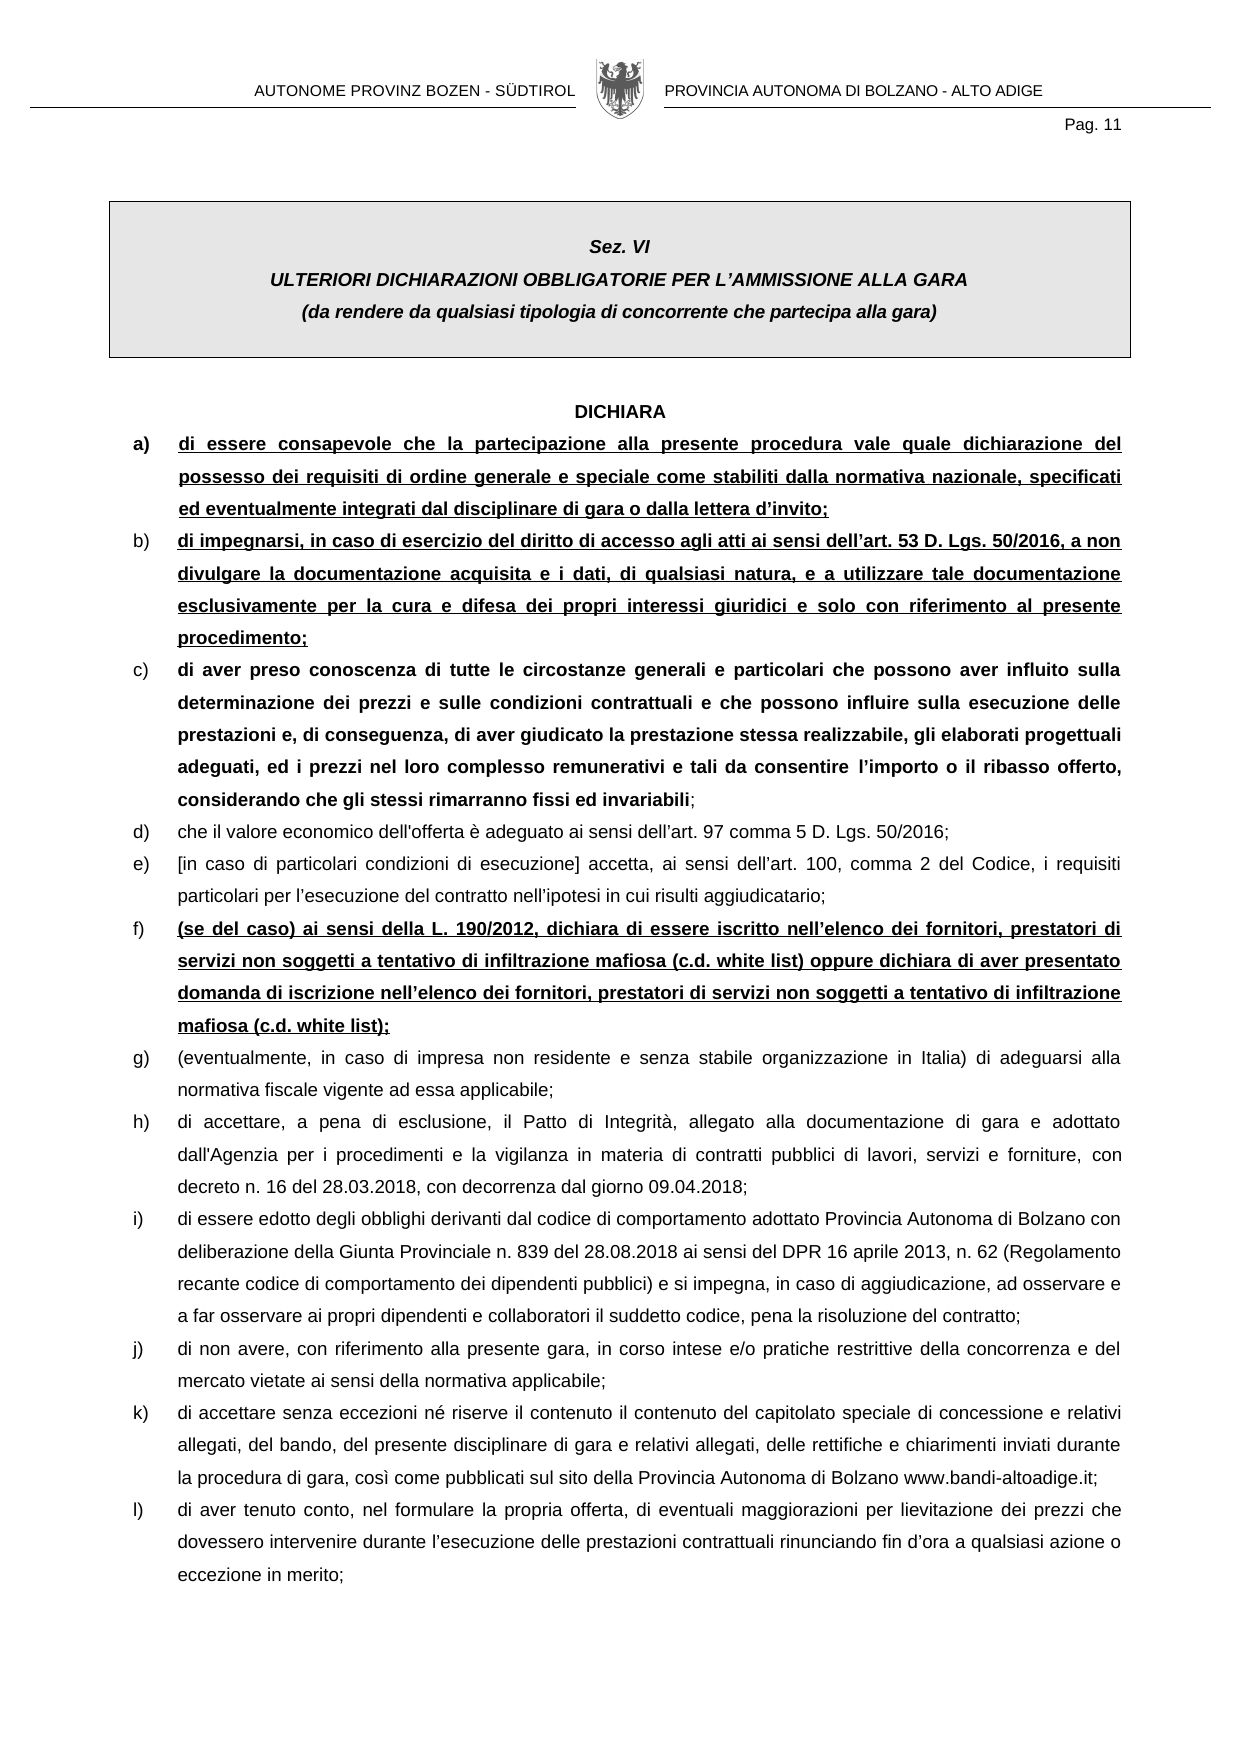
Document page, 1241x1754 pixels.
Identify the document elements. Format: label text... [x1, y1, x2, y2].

text DICHIARA [118, 401, 1122, 422]
list che il valore economico dell'offerta è adeguato ai sensi dell’art. 97 comma 5 D. Lgs. 50/2016; [133, 821, 1122, 842]
list di aver tenuto conto, nel formulare la propria offerta, di eventuali maggiorazioni per lievitazione dei prezzi che dovessero intervenire durante l’esecuzione delle prestazioni contrattuali rinunciando fin d’ora a qualsiasi azione o eccezione in merito; [133, 1499, 1122, 1585]
list di essere consapevole che la partecipazione alla presente procedura vale quale dichiarazione del possesso dei requisiti di ordine generale e speciale come stabiliti dalla normativa nazionale, specificati ed eventualmente integrati dal disciplinare di gara o dalla lettera d’invito; [133, 433, 1122, 519]
list di accettare, a pena di esclusione, il Patto di Integrità, allegato alla documentazione di gara e adottato dall'Agenzia per i procedimenti e la vigilanza in materia di contratti pubblici di lavori, servizi e forniture, con decreto n. 16 del 28.03.2018, con decorrenza dal giorno 09.04.2018; [133, 1111, 1122, 1197]
text (da rendere da qualsiasi tipologia di concorrente che partecipa alla gara) [110, 298, 1130, 322]
list (se del caso) ai sensi della L. 190/2012, dichiara di essere iscritto nell’elenco dei fornitori, prestatori di servizi non soggetti a tentativo di infiltrazione mafiosa (c.d. white list) oppure dichiara di aver presentato domanda di iscrizione nell’elenco dei fornitori, prestatori di servizi non soggetti a tentativo di infiltrazione mafiosa (c.d. white list); [133, 917, 1122, 1036]
list (eventualmente, in caso di impresa non residente e senza stabile organizzazione in Italia) di adeguarsi alla normativa fiscale vigente ad essa applicabile; [133, 1047, 1122, 1101]
text Sez. VI [110, 233, 1130, 258]
list di essere edotto degli obblighi derivanti dal codice di comportamento adottato Provincia Autonoma di Bolzano con deliberazione della Giunta Provinciale n. 839 del 28.08.2018 ai sensi del DPR 16 aprile 2013, n. 62 (Regolamento recante codice di comportamento dei dipendenti pubblici) e si impegna, in caso di aggiudicazione, ad osservare e a far osservare ai propri dipendenti e collaboratori il suddetto codice, pena la risoluzione del contratto; [133, 1208, 1122, 1327]
text ULTERIORI DICHIARAZIONI OBBLIGATORIE L’AMMISSIONE ALLA GARA [110, 265, 1130, 290]
list di non avere, con riferimento alla presente gara, in corso intese e/o pratiche restrittive della concorrenza e del mercato vietate ai sensi della normativa applicabile; [133, 1337, 1122, 1391]
list di accettare senza eccezioni né riserve il contenuto il contenuto del capitolato speciale di concessione e relativi allegati, del bando, del presente disciplinare di gara e relativi allegati, delle rettifiche e chiarimenti inviati durante la procedura di gara, così come pubblicati sul sito della Provincia Autonoma di Bolzano www.bandi-altoadige.it; [133, 1402, 1122, 1488]
list [in caso di particolari condizioni di esecuzione] accetta, ai sensi dell’art. 100, comma 2 del Codice, i requisiti particolari per l’esecuzione del contratto nell’ipotesi in cui risulti aggiudicatario; [133, 853, 1122, 907]
list di aver preso conoscenza di tutte le circostanze generali e particolari che possono aver influito sulla determinazione dei prezzi e sulle condizioni contrattuali e che possono influire sulla esecuzione delle prestazioni e, di conseguenza, di aver giudicato la prestazione stessa realizzabile, gli elaborati progettuali adeguati, ed i prezzi nel loro complesso remunerativi e tali da consentire l’importo o il ribasso offerto, considerando che gli stessi rimarranno fissi ed invariabili; [133, 659, 1122, 810]
list di impegnarsi, in caso di esercizio del diritto di accesso agli atti ai sensi dell’art. 53 D. Lgs. 50/2016, a non divulgare la documentazione acquisita e i dati, di qualsiasi natura, e a utilizzare tale documentazione esclusivamente per la cura e difesa dei propri interessi giuridici e solo con riferimento al presente procedimento; [133, 530, 1122, 648]
picture [596, 59, 644, 119]
